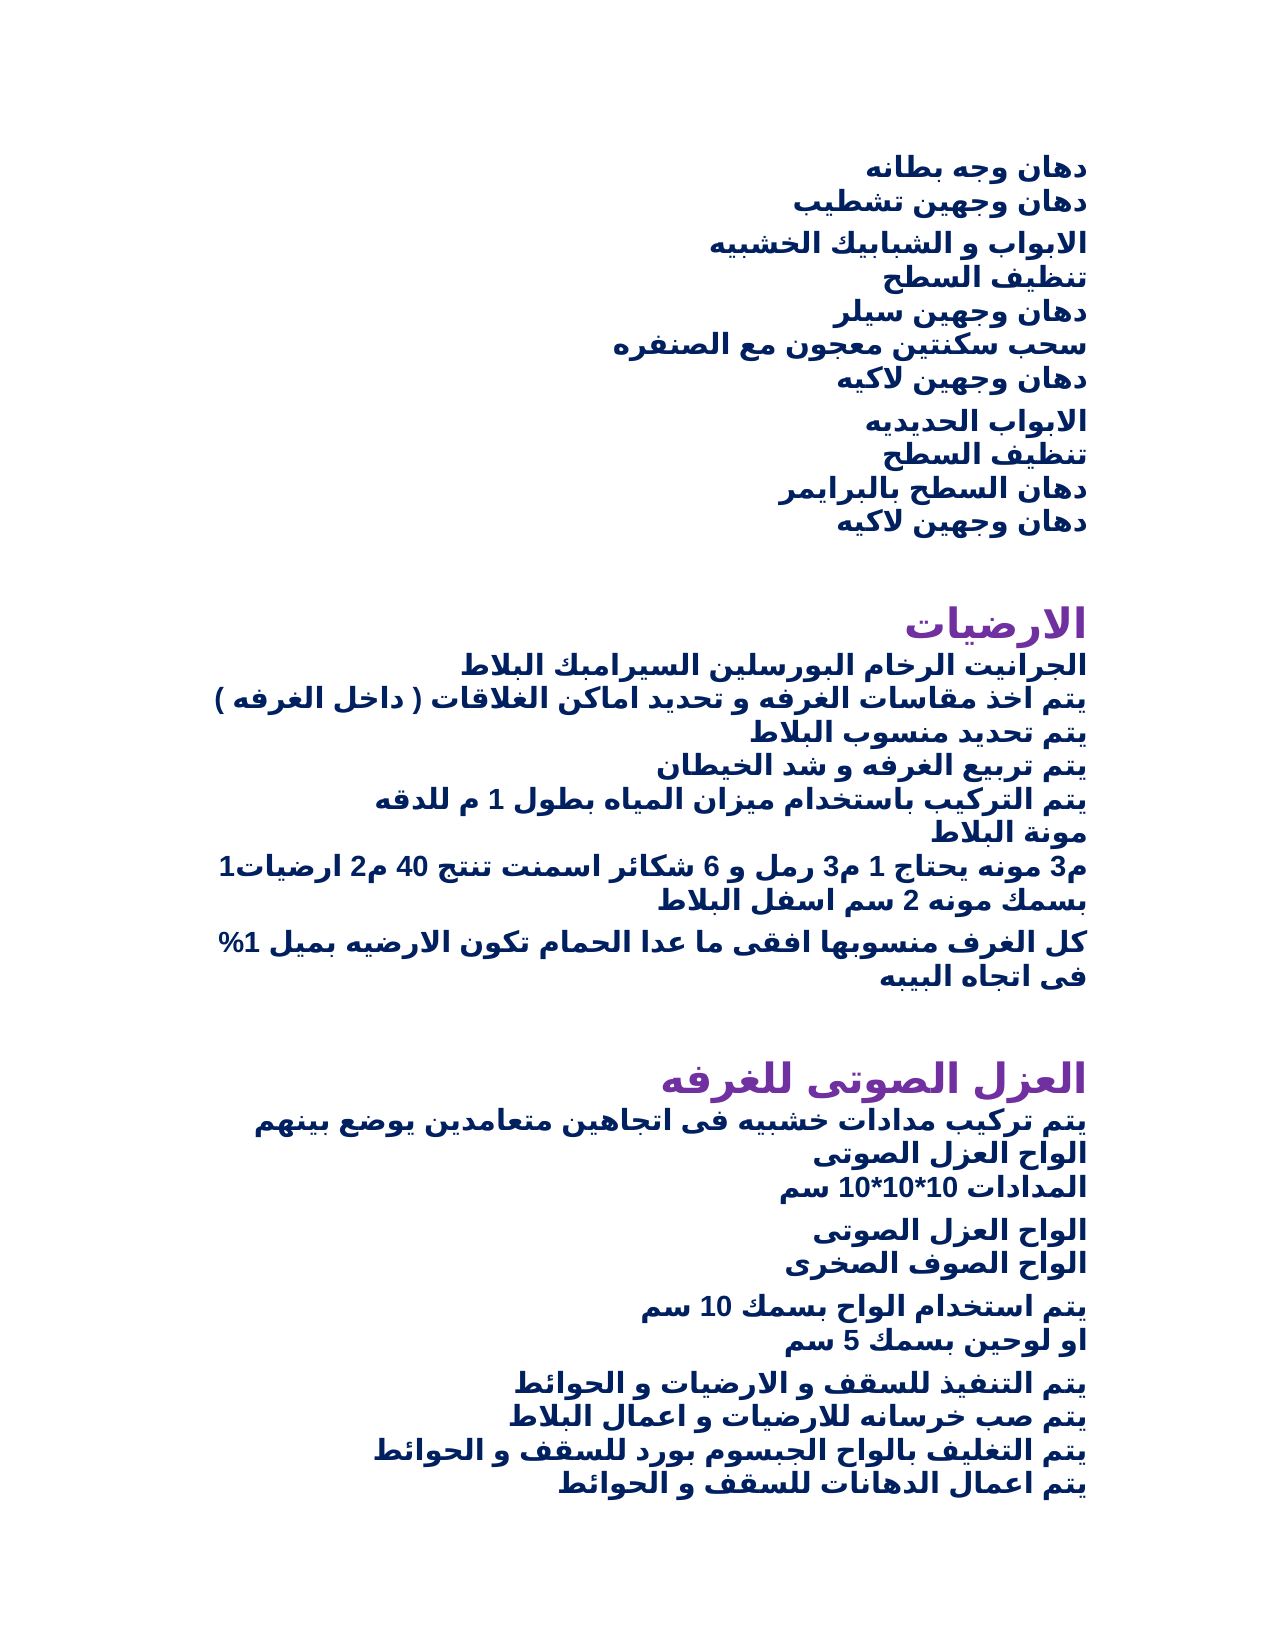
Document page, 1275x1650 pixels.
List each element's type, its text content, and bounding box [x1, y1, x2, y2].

text يتم التنفيذ للسقف و الارضيات و الحوائط يتم صب خرسانه للارضيات و اعمال البلاط يتم التغليف بالواح الجبسوم بورد للسقف و الحوائط يتم اعمال الدهانات للسقف و الحوائط [187, 1366, 1087, 1500]
text الابواب و الشبابيك الخشبيه تنظيف السطح دهان وجهين سيلر سحب سكنتين معجون مع الصنفره دهان وجهين لاكيه [187, 226, 1087, 394]
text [187, 150, 1087, 217]
text كل الغرف منسوبها افقى ما عدا الحمام تكون الارضيه بميل 1% فى اتجاه البيبه [187, 926, 1087, 993]
text يتم استخدام الواح بسمك 10 سم او لوحين بسمك 5 سم [187, 1289, 1087, 1356]
text الارضيات الجرانيت الرخام البورسلين السيرامبك البلاط يتم اخذ مقاسات الغرفه و تحديد اماكن الغلاقات ( داخل الغرفه ) يتم تحديد منسوب البلاط يتم تربيع الغرفه و شد الخيطان يتم التركيب باستخدام ميزان المياه بطول 1 م للدقه مونة البلاط 1م3 مونه يحتاج 1 م3 رمل و 6 شكائر اسمنت تنتج 40 م2 ارضيات بسمك مونه 2 سم اسفل البلاط [187, 600, 1087, 916]
text الابواب الحديديه تنظيف السطح دهان السطح بالبرايمر دهان وجهين لاكيه [187, 403, 1087, 538]
text الواح العزل الصوتى الواح الصوف الصخرى [187, 1213, 1087, 1280]
text العزل الصوتى للغرفه يتم تركيب مدادات خشبيه فى اتجاهين متعامدين يوضع بينهم الواح العزل الصوتى المدادات 10*10*10 سم [187, 1055, 1087, 1203]
